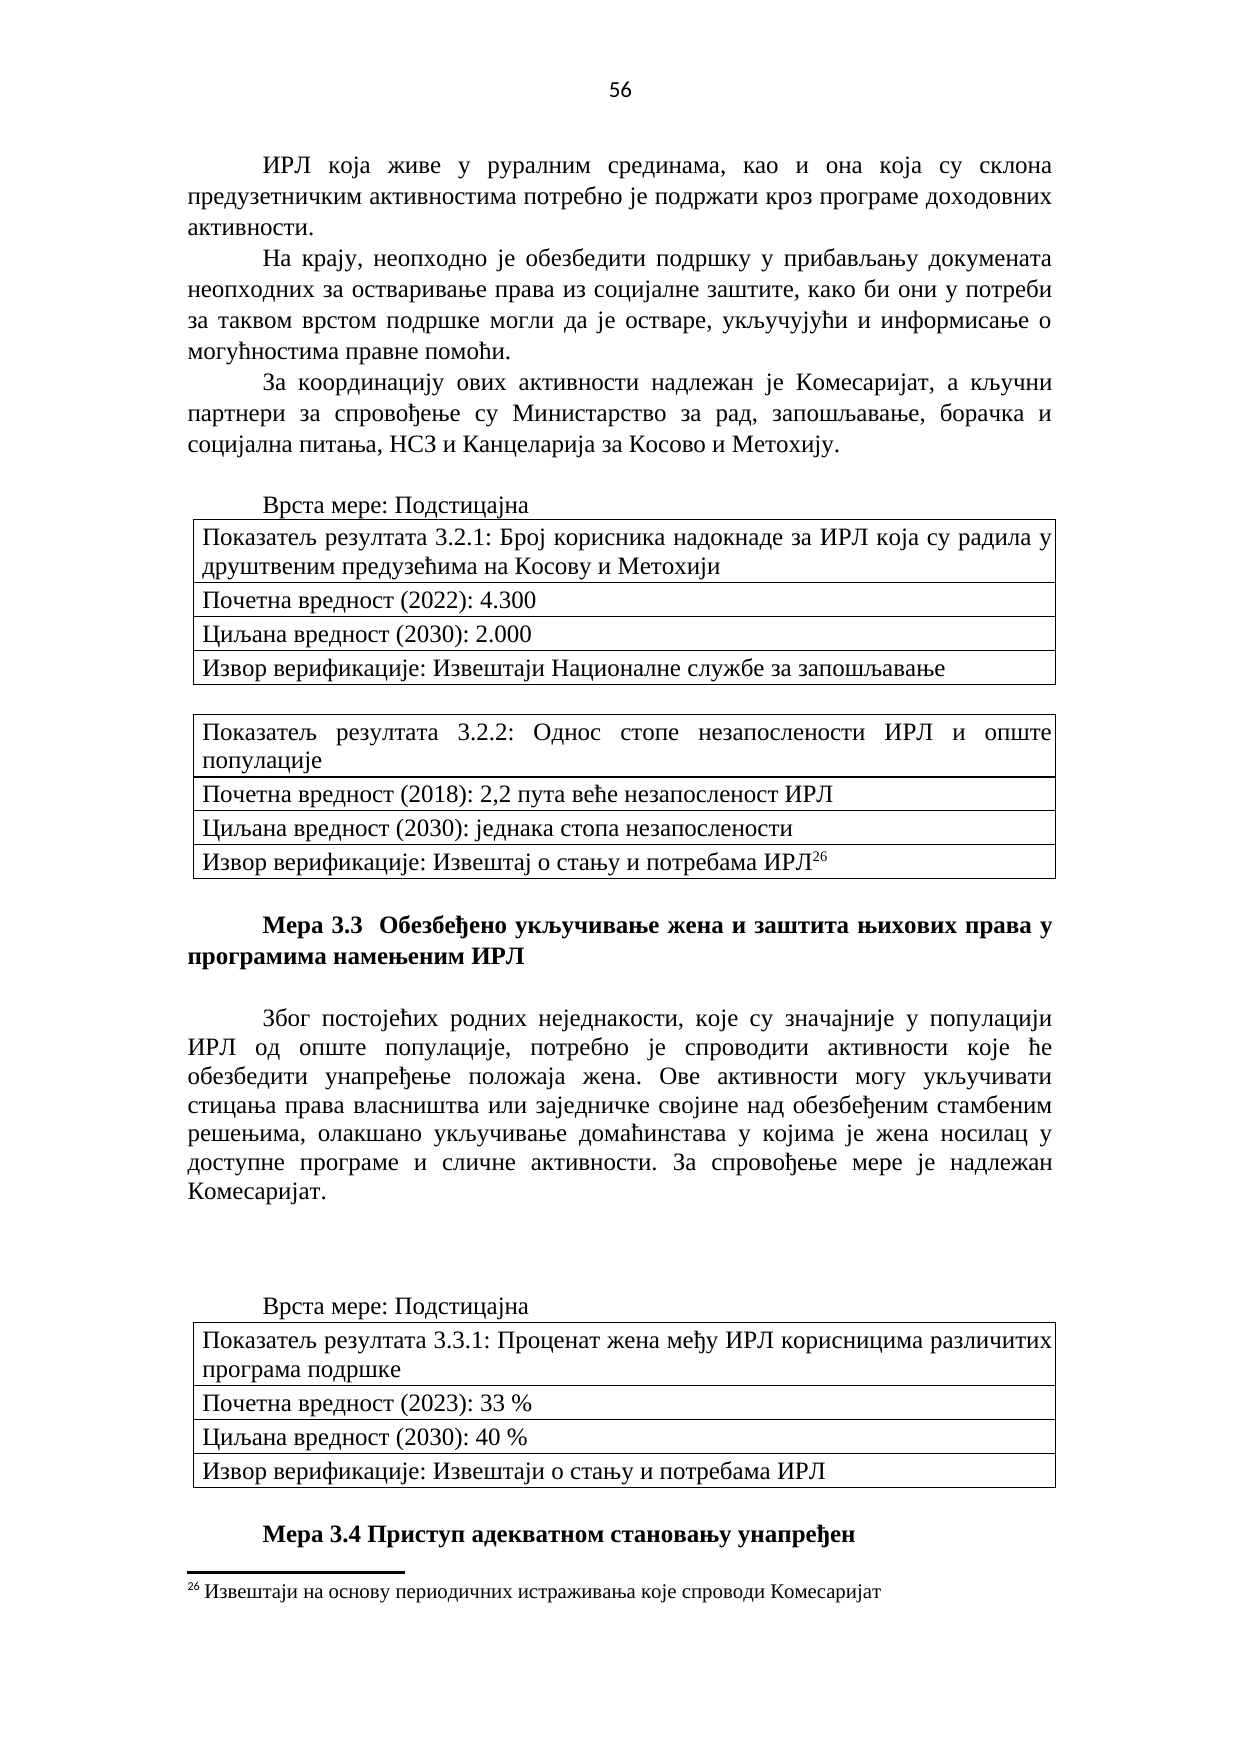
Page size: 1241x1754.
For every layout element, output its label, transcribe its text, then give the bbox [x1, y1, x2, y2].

text Циљана вредност (2030): 40 % [194, 1420, 1055, 1453]
text Извор верификације: Извештаји Националне службе за запошљавање [194, 651, 1055, 684]
text Почетна вредност (2018): 2,2 пута веће незапосленост ИРЛ [194, 778, 1055, 810]
text Почетна вредност (2023): 33 % [194, 1386, 1055, 1419]
text Мера 3.4 Приступ адекватном становању унапређен [187, 1519, 1053, 1547]
text Мера 3.3 Обезбеђено укључивање жена и заштита њихових права у програмима намењеним ИРЛ [187, 910, 1053, 970]
text Почетна вредност (2022): 4.300 [194, 583, 1055, 616]
text ИРЛ која живе у руралним срединама, као и она која су склона предузетничким активностима потребно је подржати кроз програме доходовних активности. [187, 150, 1053, 241]
text Показатељ резултата 3.2.2: Однос стопе незапослености ИРЛ и опште популације [194, 715, 1055, 776]
text За координацију ових активности надлежан је Комесаријат, а кључни партнери за спровођење су Министарство за рад, запошљавање, борачка и социјална питања, НСЗ и Канцеларија за Косово и Метохију. [187, 367, 1053, 458]
text Врста мере: Подстицајна [187, 491, 1053, 519]
text Извор верификације: Извештаји о стању и потребама ИРЛ [194, 1454, 1055, 1487]
text Због постојећих родних неједнакости, које су значајније у популацији ИРЛ од опште популације, потребно је спроводити активности које ће обезбедити унапређење положаја жена. Ове активности могу укључивати стицања права власништва или заједничке својине над обезбеђеним стамбеним решењима, олакшано укључивање домаћинстава у којима је жена носилац у доступне програме и сличне активности. За спровођење мере је надлежан Комесаријат. [187, 1003, 1053, 1205]
text Врста мере: Подстицајна [187, 1291, 1053, 1320]
text Циљана вредност (2030): 2.000 [194, 617, 1055, 650]
text Показатељ резултата 3.3.1: Проценат жена међу ИРЛ корисницима различитих програма подршке [194, 1323, 1055, 1385]
text Извор верификације: Извештај о стању и потребама ИРЛ [194, 845, 1055, 878]
text Показатељ резултата 3.2.1: Број корисника надокнаде за ИРЛ која су радила у друштвеним предузећима на Косову и Метохији [194, 520, 1055, 582]
text Циљана вредност (2030): једнака стопа незапослености [194, 811, 1055, 844]
text На крају, неопходно је обезбедити подршку у прибављању докумената неопходних за остваривање права из социјалне заштите, како би они у потреби за таквом врстом подршке могли да је остваре, укључујући и информисање о могућностима правне помоћи. [187, 243, 1053, 365]
